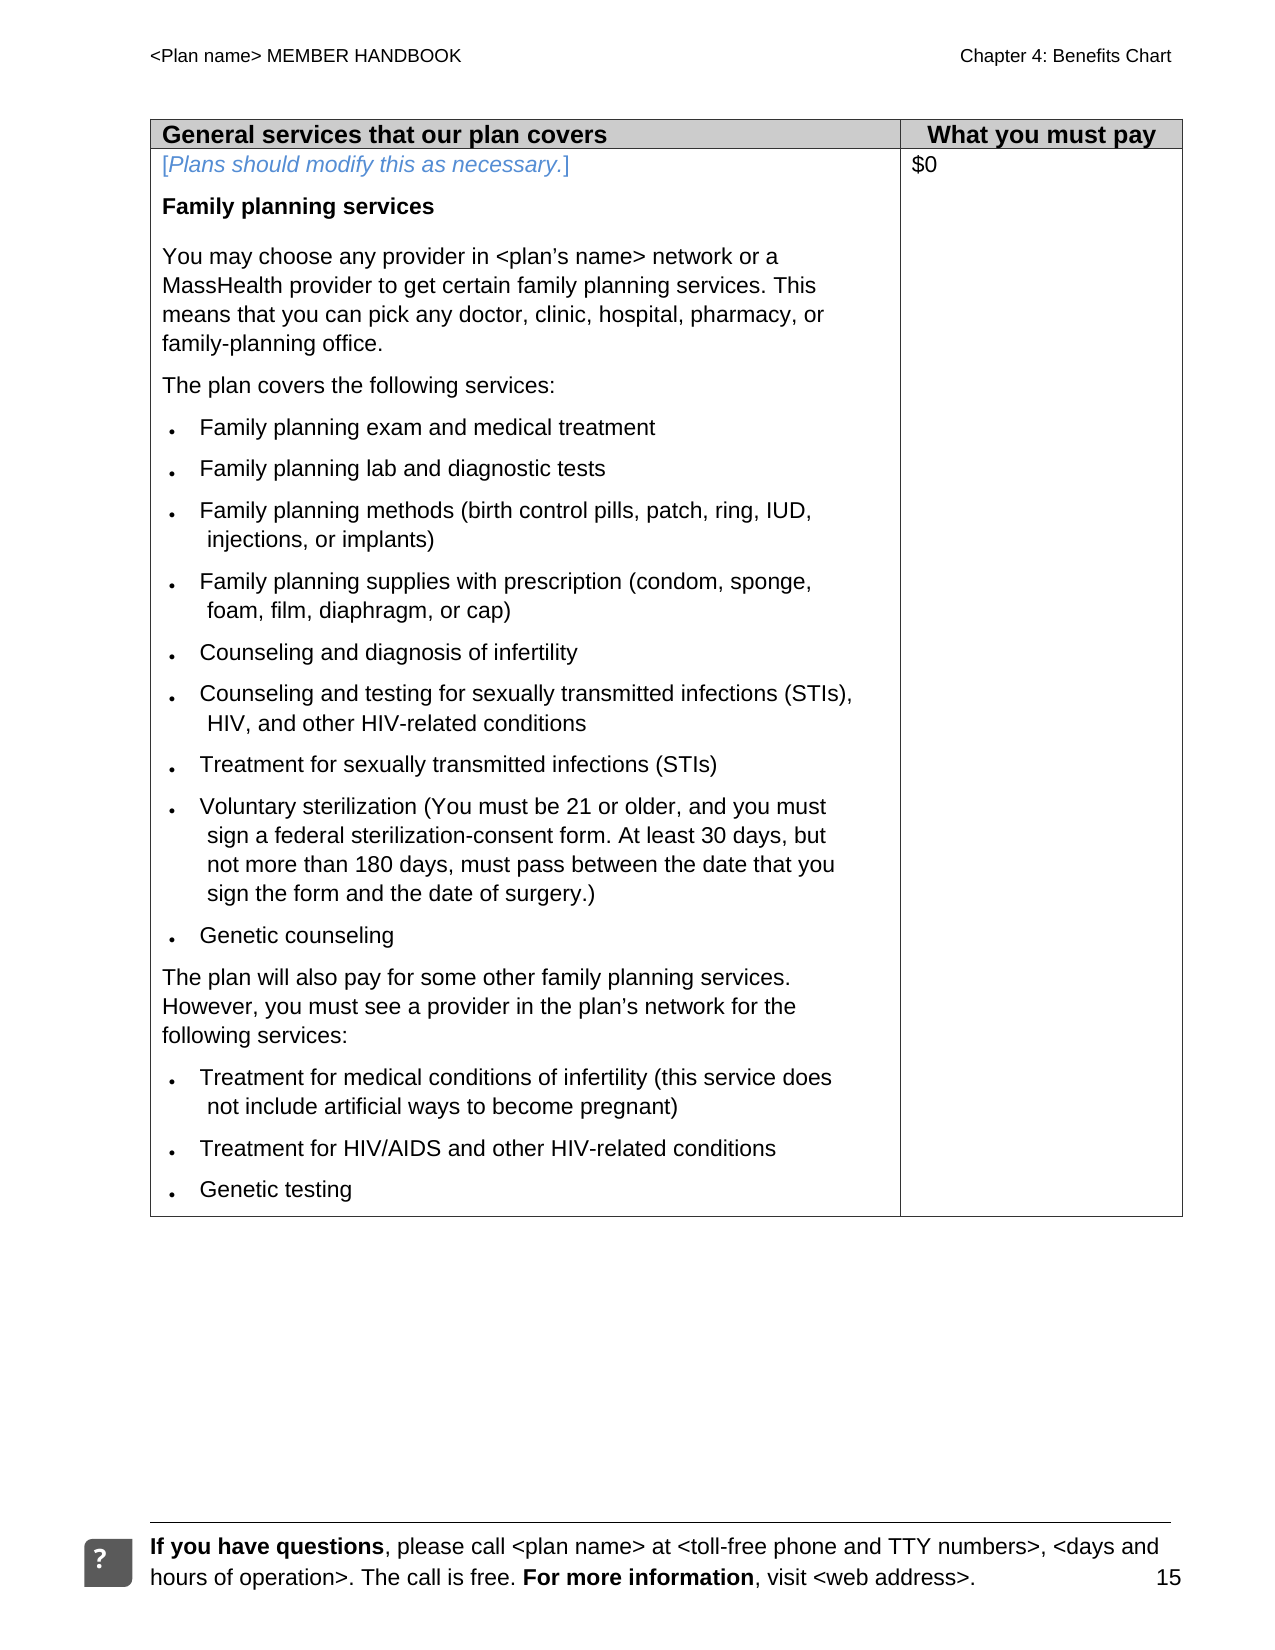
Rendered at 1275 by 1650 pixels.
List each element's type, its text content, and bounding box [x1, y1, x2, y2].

table_cell $0 [901, 149, 1182, 1216]
table_cell [Plans should modify this as necessary.] Family planning services You may choose any provider in <plan’s name> network or a MassHealth provider to get certain family planning services. This means that you can pick any doctor, clinic, hospital, pharmacy, or family-planning office. The plan covers the following services: Family planning exam and medical treatment Family planning lab and diagnostic tests Family planning methods (birth control pills, patch, ring, IUD, injections, or implants) Family planning supplies with prescription (condom, sponge, foam, film, diaphragm, or cap) Counseling and diagnosis of infertility Counseling and testing for sexually transmitted infections (STIs), HIV, and other HIV-related conditions Treatment for sexually transmitted infections (STIs) Voluntary sterilization (You must be 21 or older, and you must sign a federal sterilization-consent form. At least 30 days, but not more than 180 days, must pass between the date that you sign the form and the date of surgery.) Genetic counseling The plan will also pay for some other family planning services. However, you must see a provider in the plan’s network for the following services: Treatment for medical conditions of infertility (this service does not include artificial ways to become pregnant) Treatment for HIV/AIDS and other HIV-related conditions Genetic testing [151, 149, 900, 1216]
table_header What you must pay [901, 120, 1182, 148]
table_header General services that our plan covers [151, 120, 900, 148]
